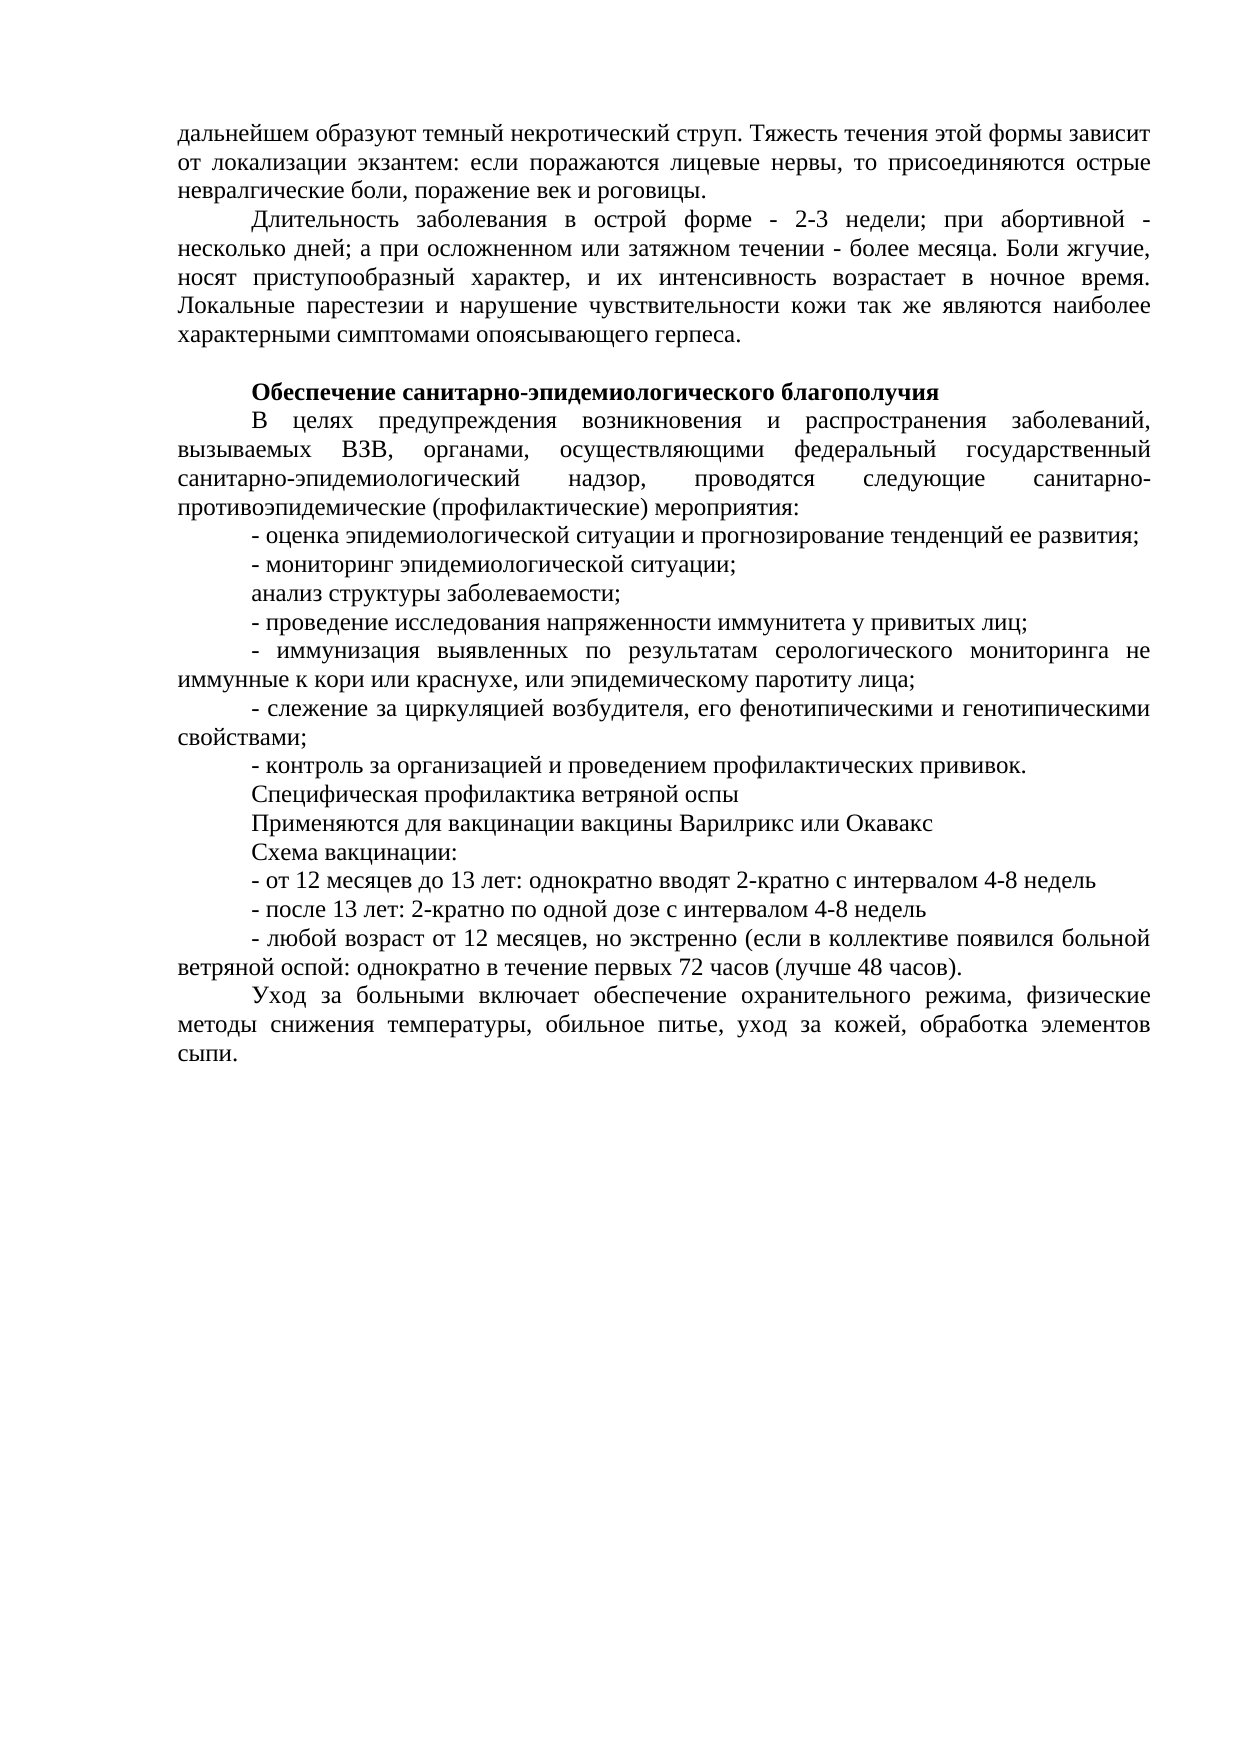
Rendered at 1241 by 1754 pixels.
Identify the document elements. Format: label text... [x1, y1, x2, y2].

text Применяются для вакцинации вакцины Варилрикс или Окавакс [177, 808, 1152, 837]
text - иммунизация выявленных по результатам серологического мониторинга не иммунные к кори или краснухе, или эпидемическому паротиту лица; [177, 636, 1152, 693]
text Схема вакцинации: [177, 837, 1152, 866]
text - оценка эпидемиологической ситуации и прогнозирование тенденций ее развития; [177, 521, 1152, 549]
text Обеспечение санитарно-эпидемиологического благополучия [177, 377, 1152, 406]
text Специфическая профилактика ветряной оспы [177, 779, 1152, 808]
text - любой возраст от 12 месяцев, но экстренно (если в коллективе появился больной ветряной оспой: однократно в течение первых 72 часов (лучше 48 часов). [177, 923, 1152, 981]
text - от 12 месяцев до 13 лет: однократно вводят 2-кратно с интервалом 4-8 недель [177, 866, 1152, 894]
text - мониторинг эпидемиологической ситуации; [177, 549, 1152, 578]
text - проведение исследования напряженности иммунитета у привитых лиц; [177, 607, 1152, 636]
text В целях предупреждения возникновения и распространения заболеваний, вызываемых ВЗВ, органами, осуществляющими федеральный государственный санитарно-эпидемиологический надзор, проводятся следующие санитарно-противоэпидемические (профилактические) мероприятия: [177, 406, 1152, 521]
text - контроль за организацией и проведением профилактических прививок. [177, 751, 1152, 779]
text - после 13 лет: 2-кратно по одной дозе с интервалом 4-8 недель [177, 894, 1152, 923]
text - слежение за циркуляцией возбудителя, его фенотипическими и генотипическими свойствами; [177, 693, 1152, 751]
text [177, 118, 1152, 204]
text анализ структуры заболеваемости; [177, 578, 1152, 607]
text Длительность заболевания в острой форме - 2-3 недели; при абортивной - несколько дней; а при осложненном или затяжном течении - более месяца. Боли жгучие, носят приступообразный характер, и их интенсивность возрастает в ночное время. Локальные парестезии и нарушение чувствительности кожи так же являются наиболее характерными симптомами опоясывающего герпеса. [177, 204, 1152, 348]
text Уход за больными включает обеспечение охранительного режима, физические методы снижения температуры, обильное питье, уход за кожей, обработка элементов сыпи. [177, 981, 1152, 1067]
